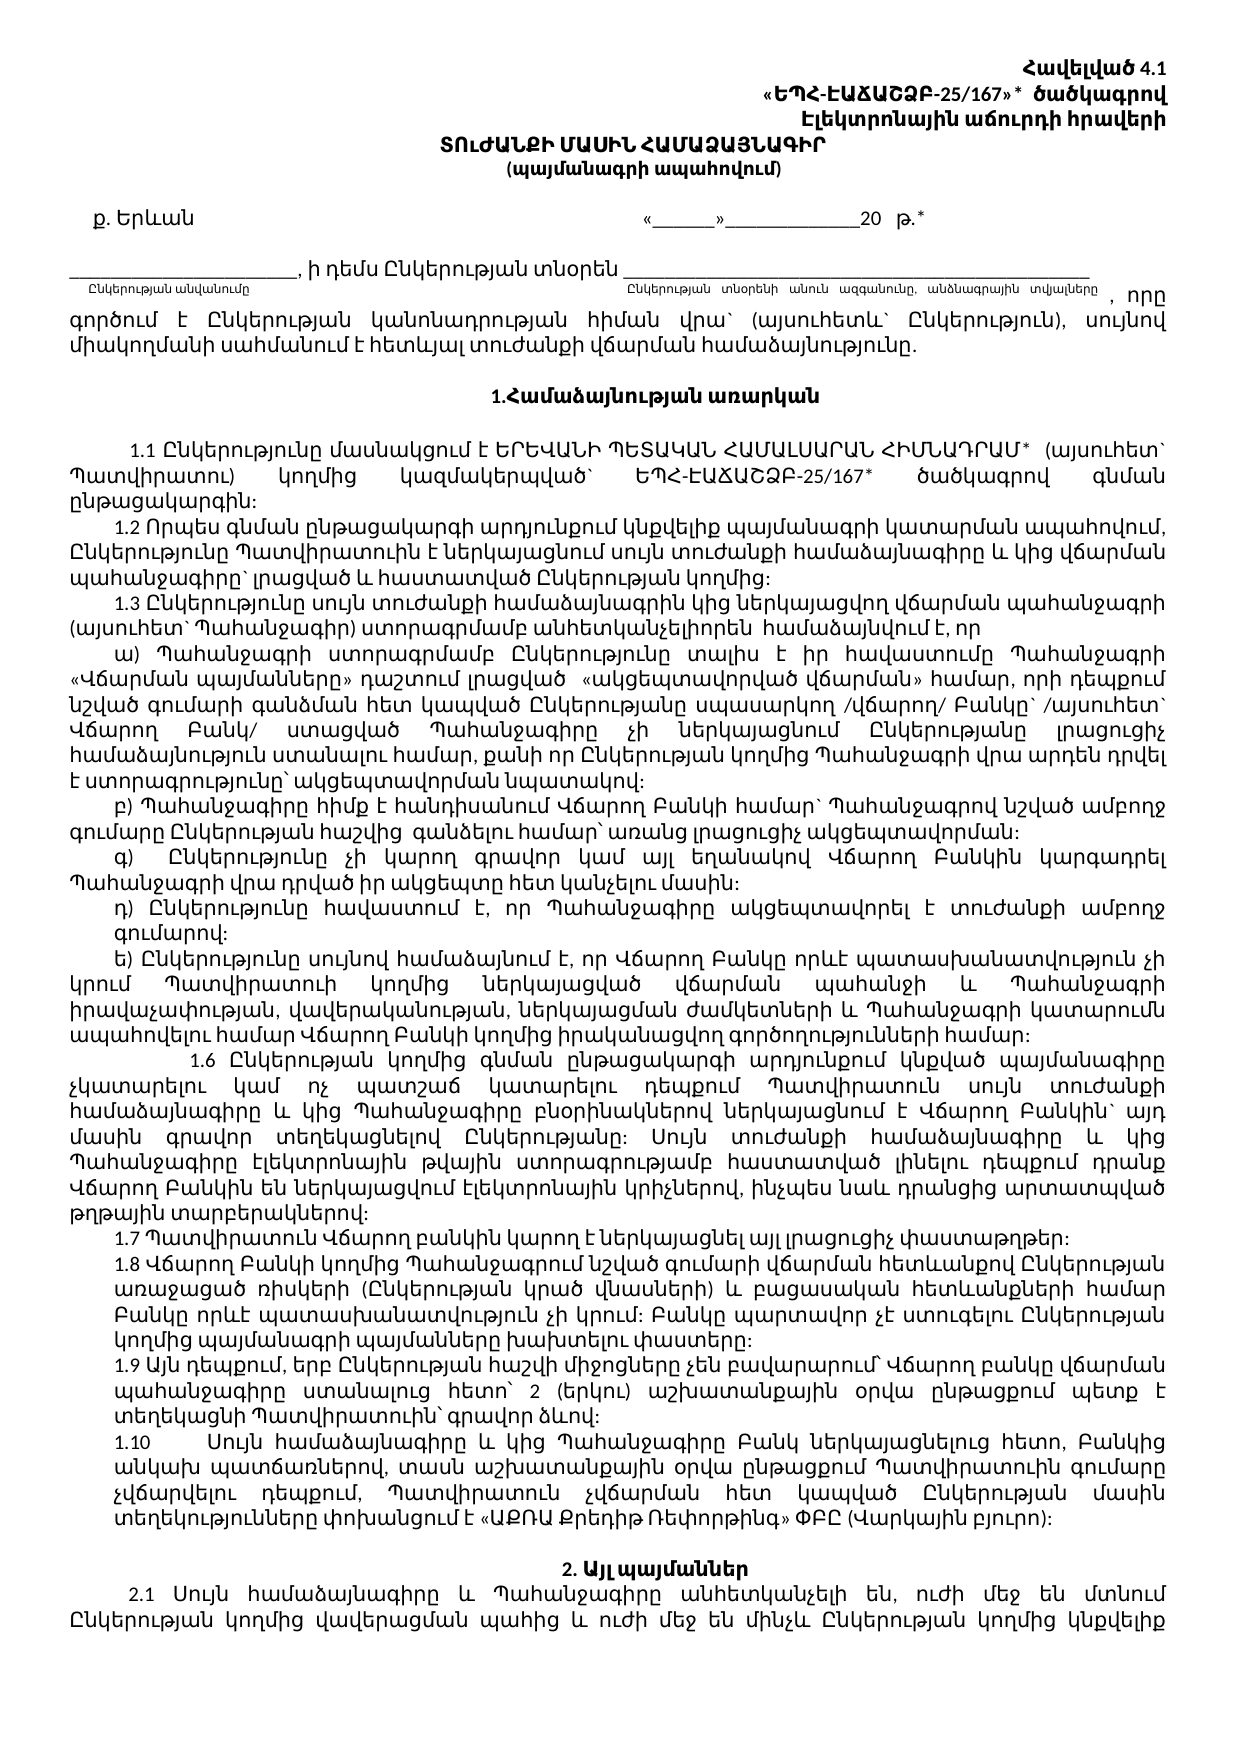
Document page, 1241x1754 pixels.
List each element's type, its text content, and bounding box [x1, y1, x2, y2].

text ______________________, ի դեմս Ընկերության տնօրեն _____________________________________________ [69, 256, 1167, 282]
text ե) Ընկերությունը սույնով համաձայնում է, որ Վճարող Բանկը որևէ պատասխանատվություն չի կրում Պատվիրատուի կողմից ներկայացված վճարման պահանջի և Պահանջագրի իրավաչափության, վավերականության, ներկայացման ժամկետների և Պահանջագրի կատարումն ապահովելու համար Վճարող Բանկի կողմից իրականացվող գործողությունների համար: [69, 946, 1167, 1048]
text Հավելված 4.1 [69, 56, 1167, 81]
text բ) Պահանջագիրը հիմք է հանդիսանում Վճարող Բանկի համար` Պահանջագրով նշված ամբողջ գումարը Ընկերության հաշվից գանձելու համար՝ առանց լրացուցիչ ակցեպտավորման: [69, 793, 1167, 844]
text 1.9 Այն դեպքում, երբ Ընկերության հաշվի միջոցները չեն բավարարում՝ Վճարող բանկը վճարման պահանջագիրը ստանալուց հետո՝ 2 (երկու) աշխատանքային օրվա ընթացքում պետք է տեղեկացնի Պատվիրատուին՝ գրավոր ձևով: [113, 1353, 1167, 1429]
text 1.3 Ընկերությունը սույն տուժանքի համաձայնագրին կից ներկայացվող վճարման պահանջագրի (այսուհետ` Պահանջագիր) ստորագրմամբ անհետկանչելիորեն համաձայնվում է, որ [69, 590, 1167, 641]
text (պայմանագրի ապահովում) [69, 157, 1167, 180]
text դ) Ընկերությունը հավաստում է, որ Պահանջագիրը ակցեպտավորել է տուժանքի ամբողջ գումարով: [113, 895, 1167, 946]
text 1.10 Սույն համաձայնագիրը և կից Պահանջագիրը Բանկ ներկայացնելուց հետո, Բանկից անկախ պատճառներով, տասն աշխատանքային օրվա ընթացքում Պատվիրատուին գումարը չվճարվելու դեպքում, Պատվիրատուն չվճարման հետ կապված Ընկերության մասին տեղեկությունները փոխանցում է «ԱՔՌԱ Քրեդիթ Ռեփորթինգ» ՓԲԸ (Վարկային բյուրո): [113, 1429, 1167, 1531]
text ՏՈւԺԱՆՔԻ ՄԱՍԻՆ ՀԱՄԱՁԱՅՆԱԳԻՐ [69, 132, 1167, 157]
text 1.6 Ընկերության կողմից գնման ընթացակարգի արդյունքում կնքված պայմանագիրը չկատարելու կամ ոչ պատշաճ կատարելու դեպքում Պատվիրատուն սույն տուժանքի համաձայնագիրը և կից Պահանջագիրը բնօրինակներով ներկայացնում է Վճարող Բանկին` այդ մասին գրավոր տեղեկացնելով Ընկերությանը: Սույն տուժանքի համաձայնագիրը և կից Պահանջագիրը էլեկտրոնային թվային ստորագրությամբ հաստատված լինելու դեպքում դրանք Վճարող Բանկին են ներկայացվում էլեկտրոնային կրիչներով, ինչպես նաև դրանցից արտատպված թղթային տարբերակներով: [69, 1048, 1167, 1226]
text ա) Պահանջագրի ստորագրմամբ Ընկերությունը տալիս է իր հավաստումը Պահանջագրի «Վճարման պայմանները» դաշտում լրացված «ակցեպտավորված վճարման» համար, որի դեպքում նշված գումարի գանձման հետ կապված Ընկերությանը սպասարկող /վճարող/ Բանկը` /այսուհետ` Վճարող Բանկ/ ստացված Պահանջագիրը չի ներկայացնում Ընկերությանը լրացուցիչ համաձայնություն ստանալու համար, քանի որ Ընկերության կողմից Պահանջագրի վրա արդեն դրվել է ստորագրությունը՝ ակցեպտավորման նպատակով: [69, 641, 1167, 793]
text 1.2 Որպես գնման ընթացակարգի արդյունքում կնքվելիք պայմանագրի կատարման ապահովում, Ընկերությունը Պատվիրատուին է ներկայացնում սույն տուժանքի համաձայնագիրը և կից վճարման պահանջագիրը` լրացված և հաստատված Ընկերության կողմից: [69, 514, 1167, 590]
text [69, 1581, 1167, 1632]
text ք. Երևան «______»_____________20 թ.* [69, 206, 1167, 231]
text 1.7 Պատվիրատուն Վճարող բանկին կարող է ներկայացնել այլ լրացուցիչ փաստաթղթեր: [113, 1226, 1167, 1251]
text գ) Ընկերությունը չի կարող գրավոր կամ այլ եղանակով Վճարող Բանկին կարգադրել Պահանջագրի վրա դրված իր ակցեպտը հետ կանչելու մասին: [69, 844, 1167, 895]
text «ԵՊՀ-ԷԱՃԱՇՁԲ-25/167»* ծածկագրով [69, 81, 1167, 106]
text 1.1 Ընկերությունը մասնակցում է ԵՐԵՎԱՆԻ ՊԵՏԱԿԱՆ ՀԱՄԱԼՍԱՐԱՆ ՀԻՄՆԱԴՐԱՄ* (այսուհետ` Պատվիրատու) կողմից կազմակերպված` ԵՊՀ-ԷԱՃԱՇՁԲ-25/167* ծածկագրով գնման ընթացակարգին: [69, 438, 1167, 514]
text Էլեկտրոնային աճուրդի հրավերի [69, 106, 1167, 132]
text 1.8 Վճարող Բանկի կողմից Պահանջագրում նշված գումարի վճարման հետևանքով Ընկերության առաջացած ռիսկերի (Ընկերության կրած վնասների) և բացասական հետևանքների համար Բանկը որևէ պատասխանատվություն չի կրում: Բանկը պարտավոր չէ ստուգելու Ընկերության կողմից պայմանագրի պայմանները խախտելու փաստերը: [113, 1251, 1167, 1353]
text 1.Համաձայնության առարկան [144, 383, 1167, 409]
text Ընկերության անվանումը Ընկերության տնօրենի անուն ազգանունը, անձնագրային տվյալները , որը գործում է Ընկերության կանոնադրության հիման վրա` (այսուհետև` Ընկերություն), սույնով միակողմանի սահմանում է հետևյալ տուժանքի վճարման համաձայնությունը. [69, 282, 1167, 358]
text 2. Այլ պայմաններ [144, 1556, 1167, 1581]
